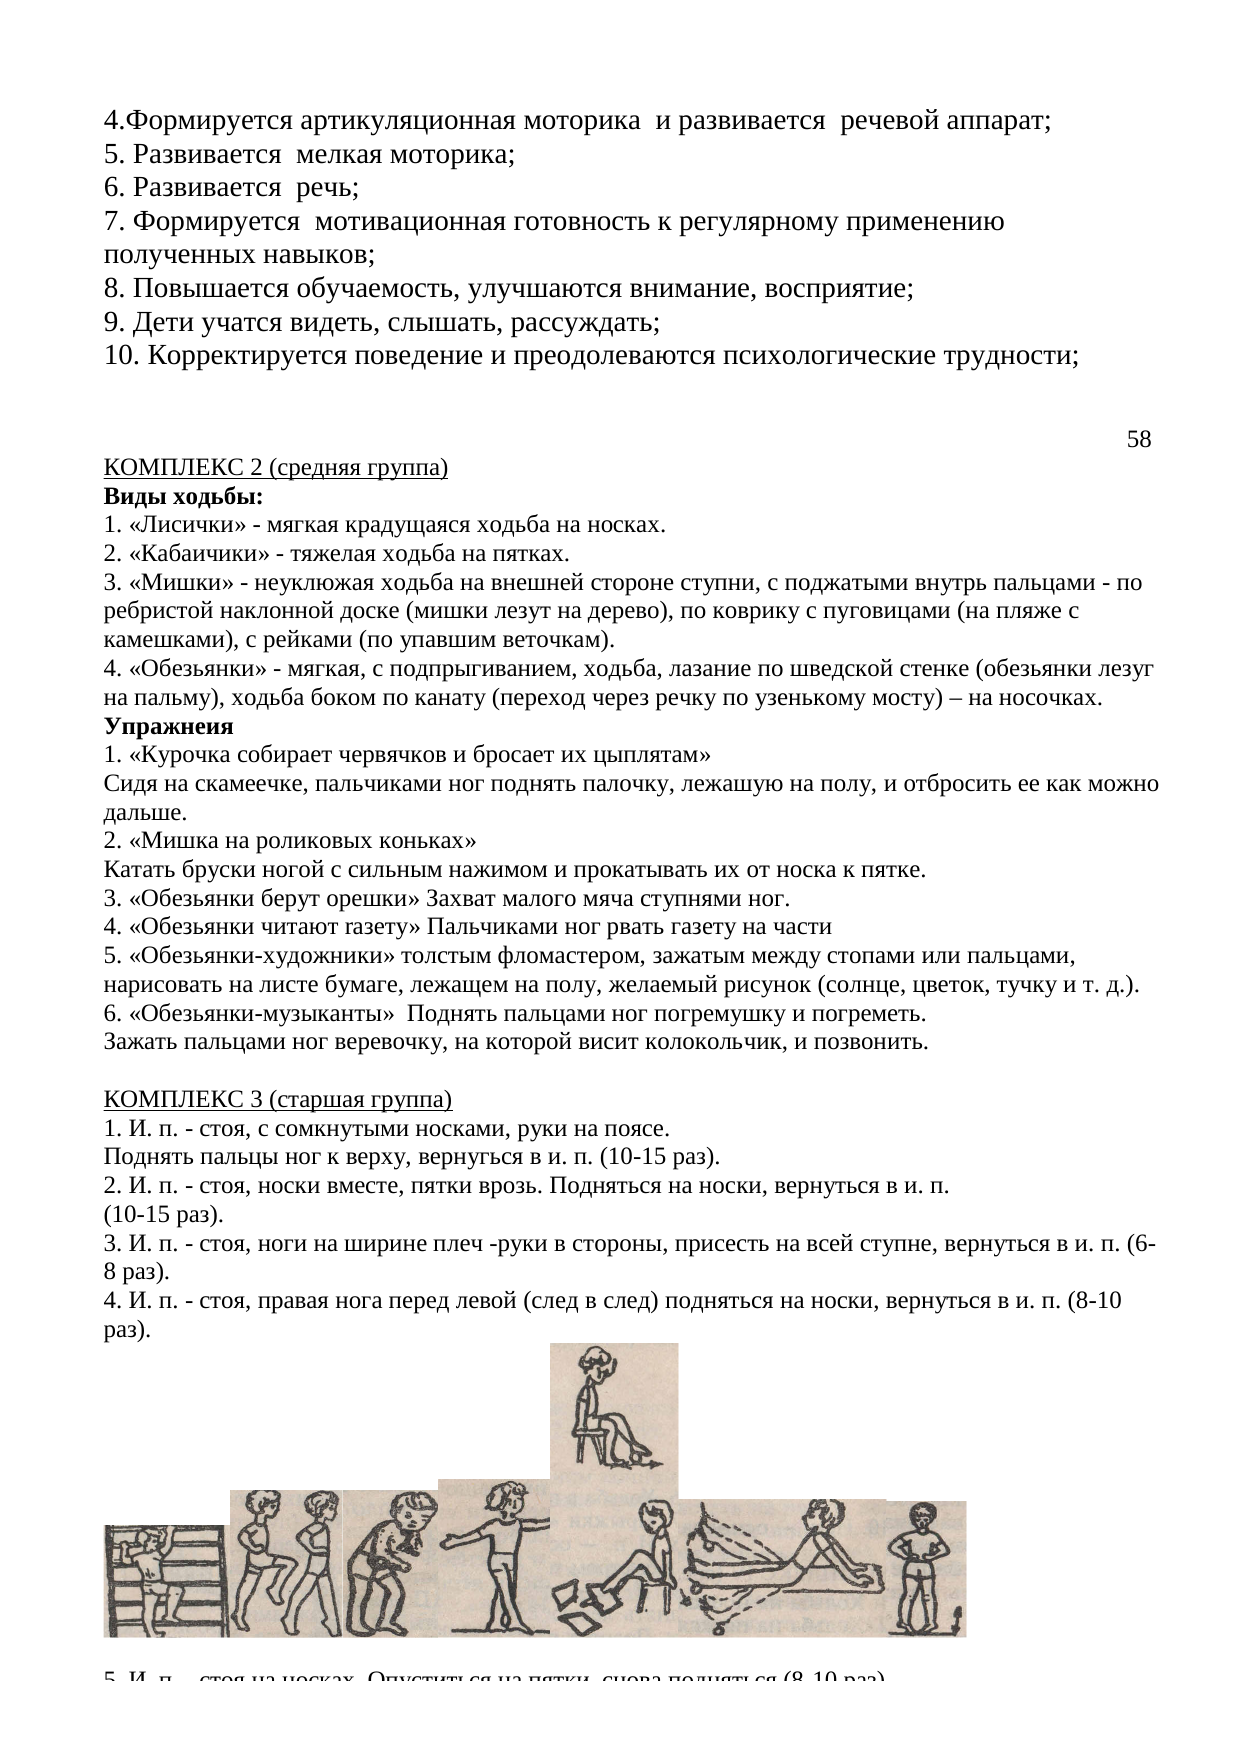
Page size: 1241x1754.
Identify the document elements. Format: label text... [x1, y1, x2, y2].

text 4.Формируется артикуляционная моторика и развивается речевой аппарат; [103, 102, 1152, 136]
text 6. Развивается речь; [103, 169, 1152, 203]
text 7. Формируется мотивационная готовность к регулярному применению полученных навыков; [103, 203, 1152, 270]
text 5. Развивается мелкая моторика; [103, 136, 1152, 169]
text 8. Повышается обучаемость, улучшаются внимание, восприятие; 9. Дети учатся видеть, слышать, рассуждать; 10. Корректируется поведение и преодолеваются психологические трудности; 11. Формируется правильное, осмысленное чтение, пробуждается интерес к процессу чтения и письма, снимается эмоциональное напряжение и тревожность; [103, 270, 1152, 371]
